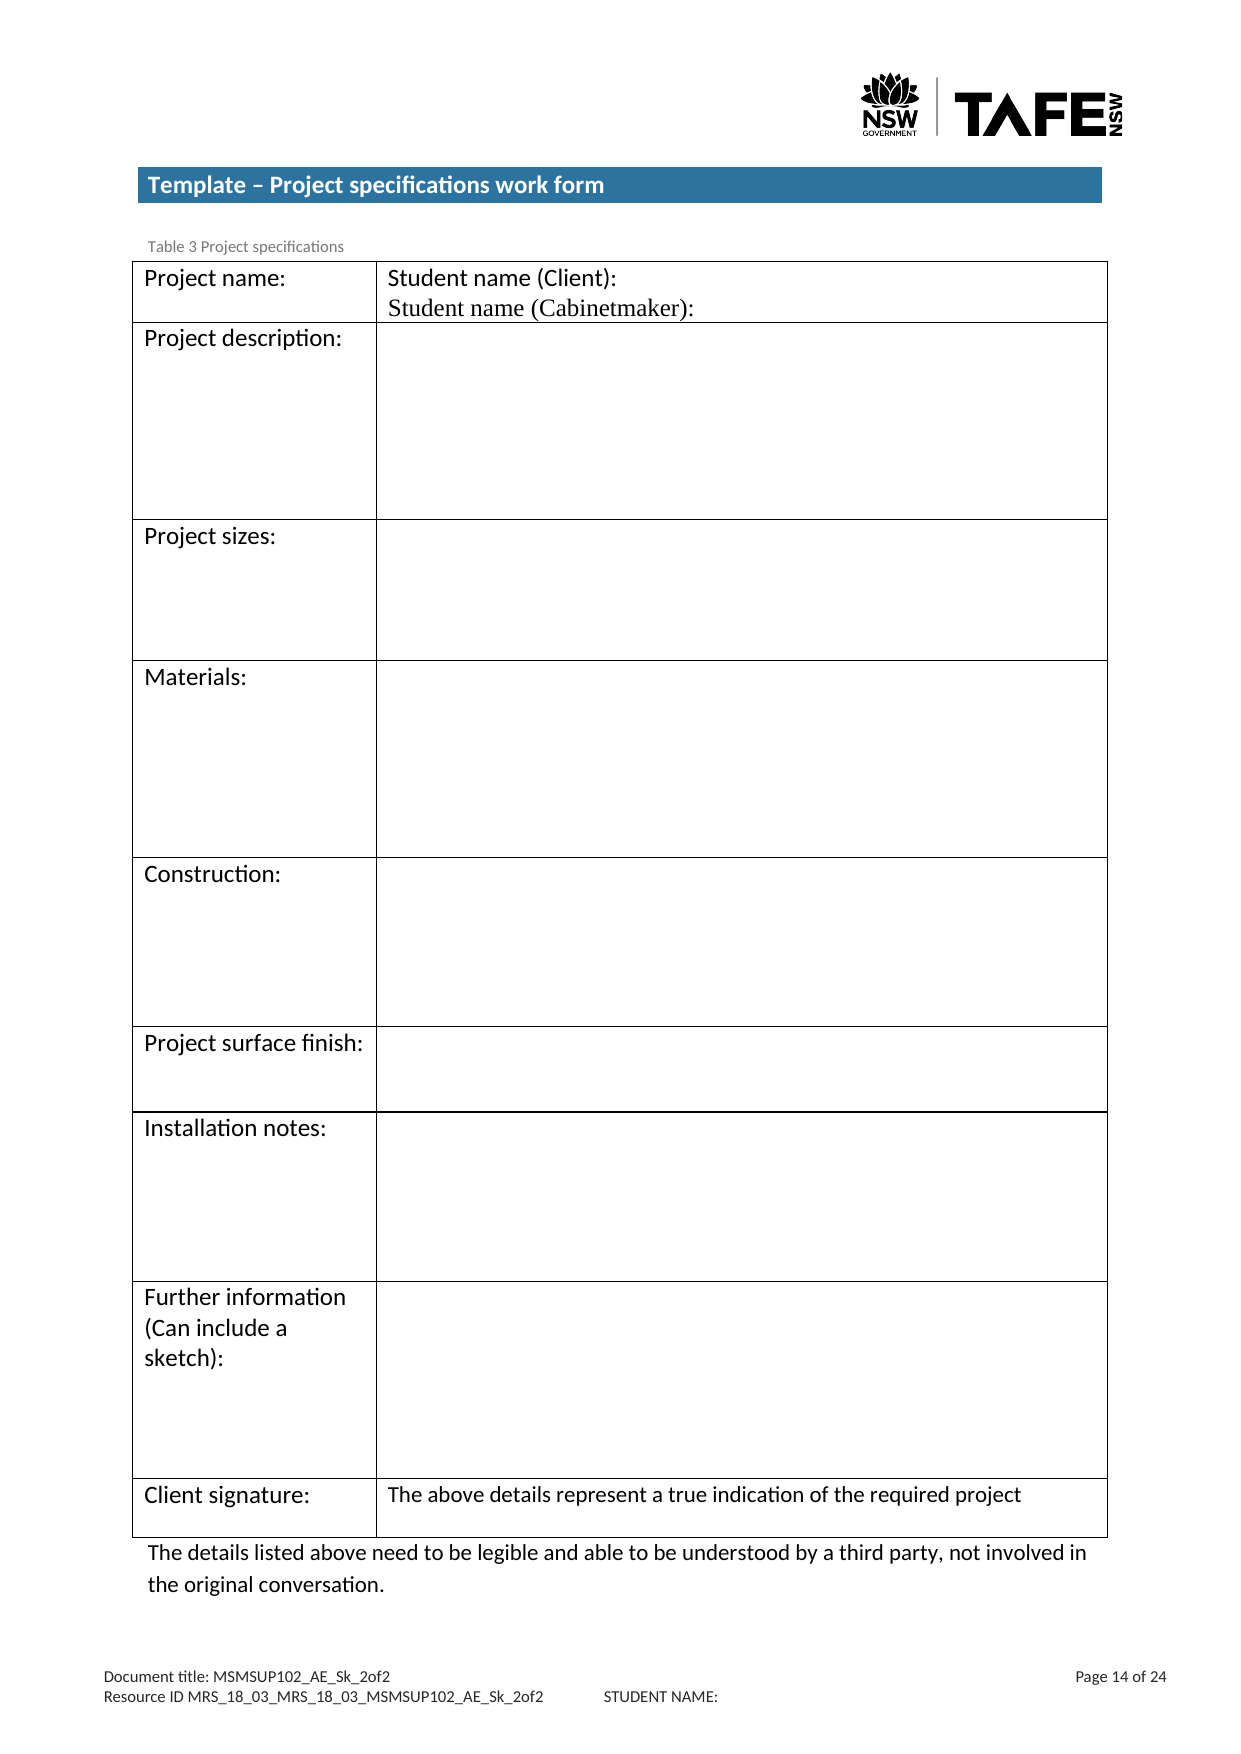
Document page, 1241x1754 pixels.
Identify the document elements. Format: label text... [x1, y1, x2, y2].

table_cell Further information (Can include a sketch): [133, 1282, 376, 1478]
table_cell Project description: [133, 323, 376, 519]
table_cell [377, 323, 1107, 519]
table_cell [377, 1282, 1107, 1478]
text Template – Project specifications work form [139, 168, 1101, 202]
table_cell Project surface finish: [133, 1027, 376, 1111]
table_cell [377, 1027, 1107, 1111]
table_cell [377, 858, 1107, 1026]
table_cell Project sizes: [133, 520, 376, 660]
table_cell Materials: [133, 661, 376, 857]
text The details listed above need to be legible and able to be understood by a third party, not involved in the original conversation. [148, 1538, 1092, 1598]
table_cell [377, 661, 1107, 857]
table_cell Construction: [133, 858, 376, 1026]
text Table 3 Project specifications [148, 236, 1092, 256]
table_cell Installation notes: [133, 1113, 376, 1281]
table_cell Client signature: [133, 1479, 376, 1537]
table_cell [377, 1113, 1107, 1281]
picture [861, 71, 1123, 137]
table_header Project name: [133, 262, 376, 322]
table_cell [377, 520, 1107, 660]
table_header Student name (Client): Student name (Cabinetmaker): [377, 262, 1107, 322]
table_cell The above details represent a true indication of the required project [377, 1479, 1107, 1537]
